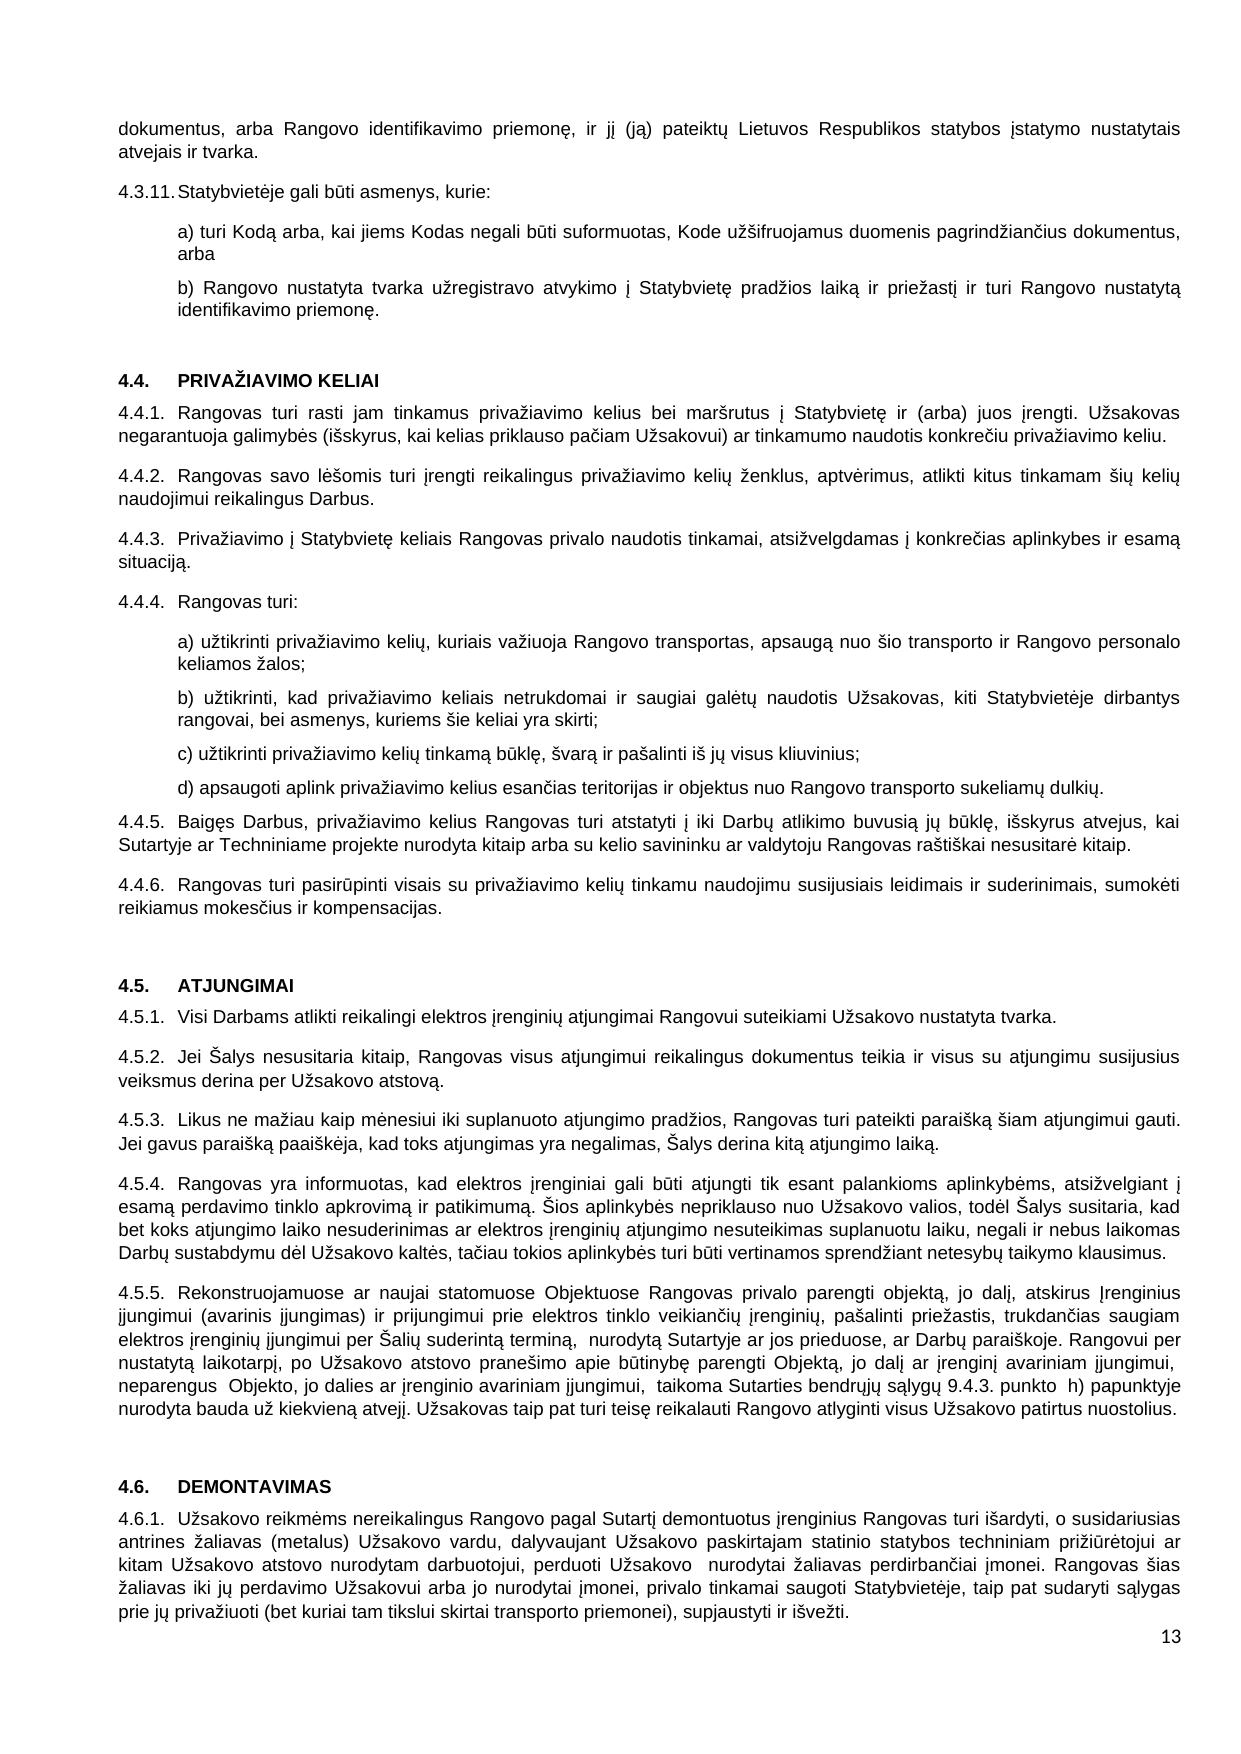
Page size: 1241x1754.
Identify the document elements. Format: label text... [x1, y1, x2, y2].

list Rangovas turi: [118, 591, 1181, 613]
list Statybvietėje gali būti asmenys, kurie: [118, 181, 1181, 203]
text b) Rangovo nustatyta tvarka užregistravo atvykimo į Statybvietę pradžios laiką ir priežastį ir turi Rangovo nustatytą identifikavimo priemonę. [177, 277, 1181, 320]
list Rangovas yra informuotas, kad elektros įrenginiai gali būti atjungti tik esant palankioms aplinkybėms, atsižvelgiant į esamą perdavimo tinklo apkrovimą ir patikimumą. Šios aplinkybės nepriklauso nuo Užsakovo valios, todėl Šalys susitaria, kad bet koks atjungimo laiko nesuderinimas ar elektros įrenginių atjungimo nesuteikimas suplanuotu laiku, negali ir nebus laikomas Darbų sustabdymu dėl Užsakovo kaltės, tačiau tokios aplinkybės turi būti vertinamos sprendžiant netesybų taikymo klausimus. [118, 1172, 1181, 1264]
list Rangovas turi pasirūpinti visais su privažiavimo kelių tinkamu naudojimu susijusiais leidimais ir suderinimais, sumokėti reikiamus mokesčius ir kompensacijas. [118, 874, 1181, 918]
list Visi Darbams atlikti reikalingi elektros įrenginių atjungimai Rangovui suteikiami Užsakovo nustatyta tvarka. [118, 1006, 1181, 1028]
text c) užtikrinti privažiavimo kelių tinkamą būklę, švarą ir pašalinti iš jų visus kliuvinius; [177, 742, 1181, 764]
text a) turi Kodą arba, kai jiems Kodas negali būti suformuotas, Kode užšifruojamus duomenis pagrindžiančius dokumentus, arba [177, 221, 1181, 264]
list Užsakovo reikmėms nereikalingus Rangovo pagal Sutartį demontuotus įrenginius Rangovas turi išardyti, o susidariusias antrines žaliavas (metalus) Užsakovo vardu, dalyvaujant Užsakovo paskirtajam statinio statybos techniniam prižiūrėtojui ar kitam Užsakovo atstovo nurodytam darbuotojui, perduoti Užsakovo nurodytai žaliavas perdirbančiai įmonei. Rangovas šias žaliavas iki jų perdavimo Užsakovui arba jo nurodytai įmonei, privalo tinkamai saugoti Statybvietėje, taip pat sudaryti sąlygas prie jų privažiuoti (bet kuriai tam tikslui skirtai transporto priemonei), supjaustyti ir išvežti. [118, 1507, 1181, 1622]
list Rangovas turi rasti jam tinkamus privažiavimo kelius bei maršrutus į Statybvietę ir (arba) juos įrengti. Užsakovas negarantuoja galimybės (išskyrus, kai kelias priklauso pačiam Užsakovui) ar tinkamumo naudotis konkrečiu privažiavimo keliu. [118, 402, 1181, 447]
text b) užtikrinti, kad privažiavimo keliais netrukdomai ir saugiai galėtų naudotis Užsakovas, kiti Statybvietėje dirbantys rangovai, bei asmenys, kuriems šie keliai yra skirti; [177, 687, 1181, 730]
list Jei Šalys nesusitaria kitaip, Rangovas visus atjungimui reikalingus dokumentus teikia ir visus su atjungimu susijusius veiksmus derina per Užsakovo atstovą. [118, 1046, 1181, 1091]
subtitle Atjungimai [118, 975, 1181, 996]
list Baigęs Darbus, privažiavimo kelius Rangovas turi atstatyti į iki Darbų atlikimo buvusią jų būklę, išskyrus atvejus, kai Sutartyje ar Techniniame projekte nurodyta kitaip arba su kelio savininku ar valdytoju Rangovas raštiškai nesusitarė kitaip. [118, 811, 1181, 855]
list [118, 118, 1181, 163]
text a) užtikrinti privažiavimo kelių, kuriais važiuoja Rangovo transportas, apsaugą nuo šio transporto ir Rangovo personalo keliamos žalos; [177, 631, 1181, 674]
list Rekonstruojamuose ar naujai statomuose Objektuose Rangovas privalo parengti objektą, jo dalį, atskirus Įrenginius įjungimui (avarinis įjungimas) ir prijungimui prie elektros tinklo veikiančių įrenginių, pašalinti priežastis, trukdančias saugiam elektros įrenginių įjungimui per Šalių suderintą terminą, nurodytą Sutartyje ar jos prieduose, ar Darbų paraiškoje. Rangovui per nustatytą laikotarpį, po Užsakovo atstovo pranešimo apie būtinybę parengti Objektą, jo dalį ar įrenginį avariniam įjungimui, neparengus Objekto, jo dalies ar įrenginio avariniam įjungimui, taikoma Sutarties bendrųjų sąlygų 9.4.3. punkto h) papunktyje nurodyta bauda už kiekvieną atvejį. Užsakovas taip pat turi teisę reikalauti Rangovo atlyginti visus Užsakovo patirtus nuostolius. [118, 1282, 1181, 1420]
subtitle Privažiavimo keliai [118, 370, 1181, 392]
list Rangovas savo lėšomis turi įrengti reikalingus privažiavimo kelių ženklus, aptvėrimus, atlikti kitus tinkamam šių kelių naudojimui reikalingus Darbus. [118, 465, 1181, 510]
list Privažiavimo į Statybvietę keliais Rangovas privalo naudotis tinkamai, atsižvelgdamas į konkrečias aplinkybes ir esamą situaciją. [118, 528, 1181, 573]
text d) apsaugoti aplink privažiavimo kelius esančias teritorijas ir objektus nuo Rangovo transporto sukeliamų dulkių. [177, 776, 1181, 798]
list Likus ne mažiau kaip mėnesiui iki suplanuoto atjungimo pradžios, Rangovas turi pateikti paraišką šiam atjungimui gauti. Jei gavus paraišką paaiškėja, kad toks atjungimas yra negalimas, Šalys derina kitą atjungimo laiką. [118, 1109, 1181, 1154]
subtitle Demontavimas [118, 1476, 1181, 1497]
